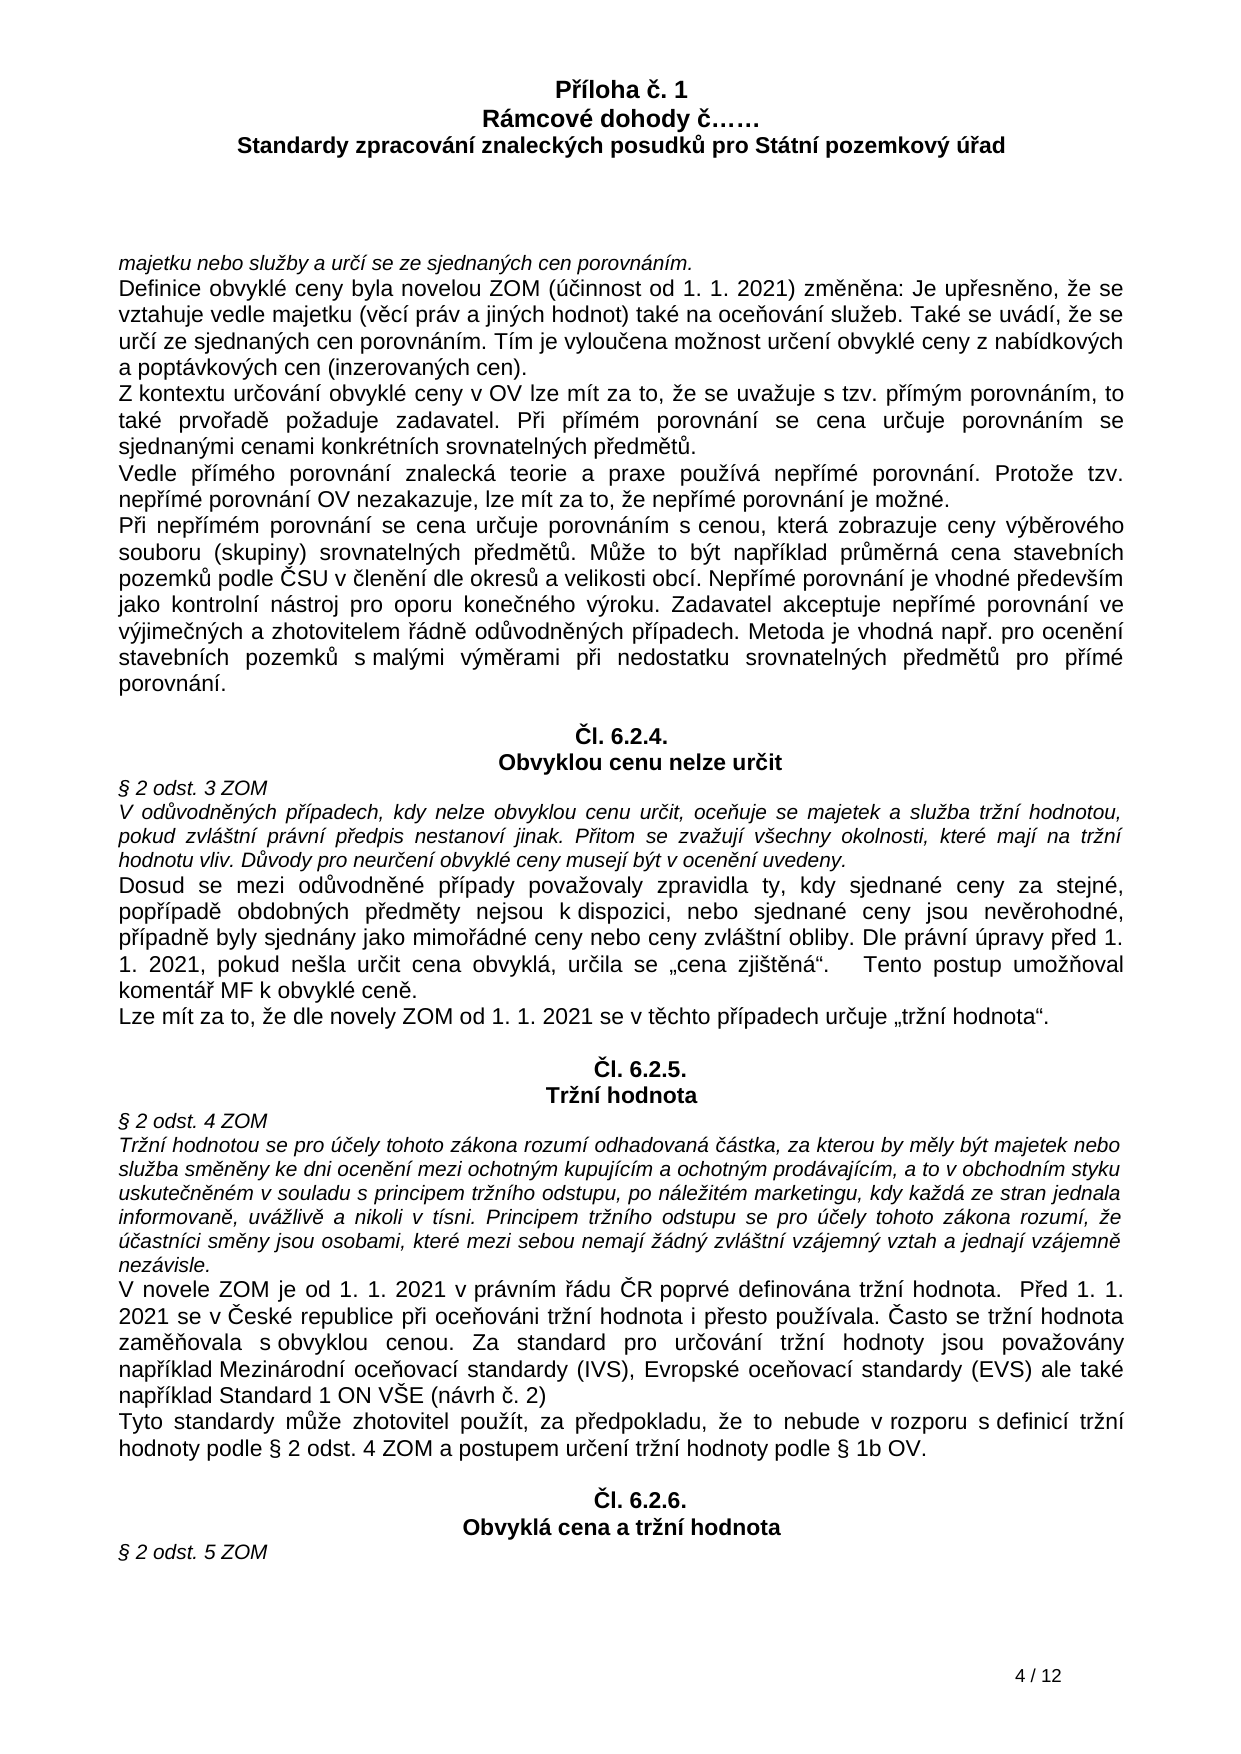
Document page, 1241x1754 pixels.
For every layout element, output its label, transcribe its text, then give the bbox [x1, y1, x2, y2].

list Vedle přímého porovnání znalecká teorie a praxe používá nepřímé porovnání. Protože tzv. nepřímé porovnání OV nezakazuje, lze mít za to, že nepřímé porovnání je možné. [118, 459, 1124, 512]
text § 2 odst. 3 ZOM [118, 776, 1124, 800]
list Čl. 6.2.5. [156, 1056, 1124, 1082]
text § 2 odst. 4 ZOM [118, 1109, 1124, 1133]
list Čl. 6.2.4. [118, 723, 1124, 749]
list Obvyklou cenu nelze určit [156, 749, 1124, 776]
list Čl. 6.2.6. [156, 1487, 1124, 1514]
text Tržní hodnotou se pro účely tohoto zákona rozumí odhadovaná částka, za kterou by měly být majetek nebo služba směněny ke dni ocenění mezi ochotným kupujícím a ochotným prodávajícím, a to v obchodním styku uskutečněném v souladu s principem tržního odstupu, po náležitém marketingu, kdy každá ze stran jednala informovaně, uvážlivě a nikoli v tísni. Principem tržního odstupu se pro účely tohoto zákona rozumí, že účastníci směny jsou osobami, které mezi sebou nemají žádný zvláštní vzájemný vztah a jednají vzájemně nezávisle. [118, 1133, 1124, 1276]
list Tržní hodnota [118, 1082, 1124, 1109]
text Obvyklá cena a tržní hodnota [118, 1514, 1124, 1540]
text Tyto standardy může zhotovitel použít, za předpokladu, že to nebude v rozporu s definicí tržní hodnoty podle § 2 odst. 4 ZOM a postupem určení tržní hodnoty podle § 1b OV. [118, 1408, 1124, 1461]
list Při nepřímém porovnání se cena určuje porovnáním s cenou, která zobrazuje ceny výběrového souboru (skupiny) srovnatelných předmětů. Může to být například průměrná cena stavebních pozemků podle ČSU v členění dle okresů a velikosti obcí. Nepřímé porovnání je vhodné především jako kontrolní nástroj pro oporu konečného výroku. Zadavatel akceptuje nepřímé porovnání ve výjimečných a zhotovitelem řádně odůvodněných případech. Metoda je vhodná např. pro ocenění stavebních pozemků s malými výměrami při nedostatku srovnatelných předmětů pro přímé porovnání. [118, 512, 1124, 697]
text § 2 odst. 5 ZOM [118, 1540, 1124, 1564]
list Definice obvyklé ceny byla novelou ZOM (účinnost od 1. 1. 2021) změněna: Je upřesněno, že se vztahuje vedle majetku (věcí práv a jiných hodnot) také na oceňování služeb. Také se uvádí, že se určí ze sjednaných cen porovnáním. Tím je vyloučena možnost určení obvyklé ceny z nabídkových a poptávkových cen (inzerovaných cen). [118, 275, 1124, 380]
list Z kontextu určování obvyklé ceny v OV lze mít za to, že se uvažuje s tzv. přímým porovnáním, to také prvořadě požaduje zadavatel. Při přímém porovnání se cena určuje porovnáním se sjednanými cenami konkrétních srovnatelných předmětů. [118, 380, 1124, 459]
text V odůvodněných případech, kdy nelze obvyklou cenu určit, oceňuje se majetek a služba tržní hodnotou, pokud zvláštní právní předpis nestanoví jinak. Přitom se zvažují všechny okolnosti, které mají na tržní hodnotu vliv. Důvody pro neurčení obvyklé ceny musejí být v ocenění uvedeny. [118, 800, 1124, 872]
text Lze mít za to, že dle novely ZOM od 1. 1. 2021 se v těchto případech určuje „tržní hodnota“. [118, 1003, 1124, 1030]
text V novele ZOM je od 1. 1. 2021 v právním řádu ČR poprvé definována tržní hodnota. Před 1. 1. 2021 se v České republice při oceňováni tržní hodnota i přesto používala. Často se tržní hodnota zaměňovala s obvyklou cenou. Za standard pro určování tržní hodnoty jsou považovány například Mezinárodní oceňovací standardy (IVS), Evropské oceňovací standardy (EVS) ale také například Standard 1 ON VŠE (návrh č. 2) [118, 1276, 1124, 1408]
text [118, 251, 1124, 275]
text Dosud se mezi odůvodněné případy považovaly zpravidla ty, kdy sjednané ceny za stejné, popřípadě obdobných předměty nejsou k dispozici, nebo sjednané ceny jsou nevěrohodné, případně byly sjednány jako mimořádné ceny nebo ceny zvláštní obliby. Dle právní úpravy před 1. 1. 2021, pokud nešla určit cena obvyklá, určila se „cena zjištěná“. Tento postup umožňoval komentář MF k obvyklé ceně. [118, 872, 1124, 1003]
